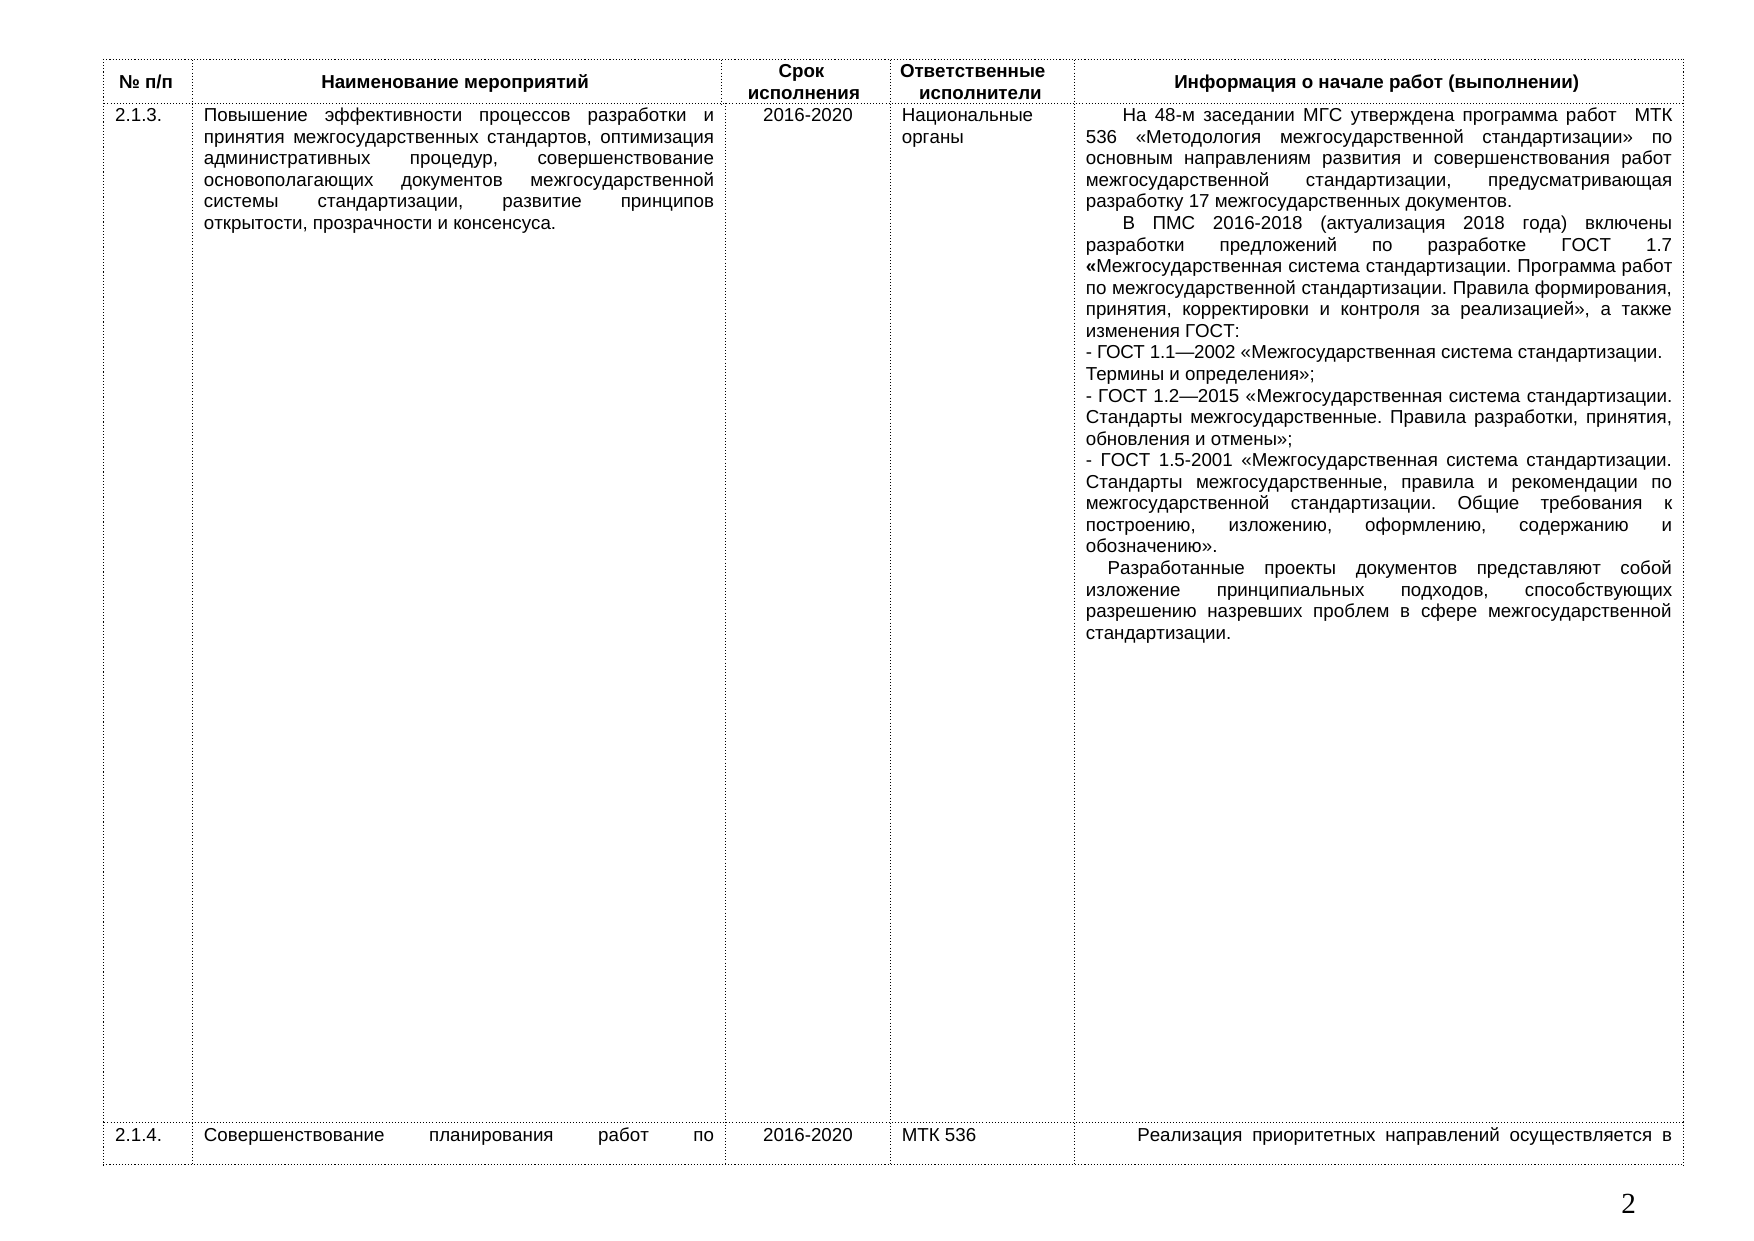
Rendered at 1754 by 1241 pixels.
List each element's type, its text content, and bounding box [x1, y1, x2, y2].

table_cell 2.1.4. [104, 1122, 192, 1164]
table_header Ответственные исполнители [890, 59, 1074, 103]
table_header Информация о начале работ (выполнении) [1074, 59, 1683, 103]
table_cell Национальные органы [890, 103, 1074, 1122]
table_cell 2.1.3. [104, 103, 192, 1122]
table_header Срок исполнения [722, 59, 890, 103]
table_header Наименование мероприятий [193, 59, 722, 103]
table_cell Повышение эффективности процессов разработки и принятия межгосударственных стандартов, оптимизация административных процедур, совершенствование основополагающих документов межгосударственной системы стандартизации, развитие принципов открытости, прозрачности и консенсуса. [193, 103, 725, 1122]
table_cell На 48-м заседании МГС утверждена программа работ МТК 536 «Методология межгосударственной стандартизации» по основным направлениям развития и совершенствования работ межгосударственной стандартизации, предусматривающая разработку 17 межгосударственных документов. В ПМС 2016-2018 (актуализация 2018 года) включены разработки предложений по разработке ГОСТ 1.7 «Межгосударственная система стандартизации. Программа работ по межгосударственной стандартизации. Правила формирования, принятия, корректировки и контроля за реализацией», а также изменения ГОСТ: - ГОСТ 1.1—2002 «Межгосударственная система стандартизации. Термины и определения»; - ГОСТ 1.2—2015 «Межгосударственная система стандартизации. Стандарты межгосударственные. Правила разработки, принятия, обновления и отмены»; - ГОСТ 1.5-2001 «Межгосударственная система стандартизации. Стандарты межгосударственные, правила и рекомендации по межгосударственной стандартизации. Общие требования к построению, изложению, оформлению, содержанию и обозначению». Разработанные проекты документов представляют собой изложение принципиальных подходов, способствующих разрешению назревших проблем в сфере межгосударственной стандартизации. [1074, 103, 1683, 1122]
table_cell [890, 1122, 1074, 1164]
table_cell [1074, 1122, 1683, 1164]
table_header № п/п [104, 59, 192, 103]
table_cell 2016-2020 [725, 103, 890, 1122]
table_cell 2016-2020 [725, 1122, 890, 1164]
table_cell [193, 1122, 725, 1164]
